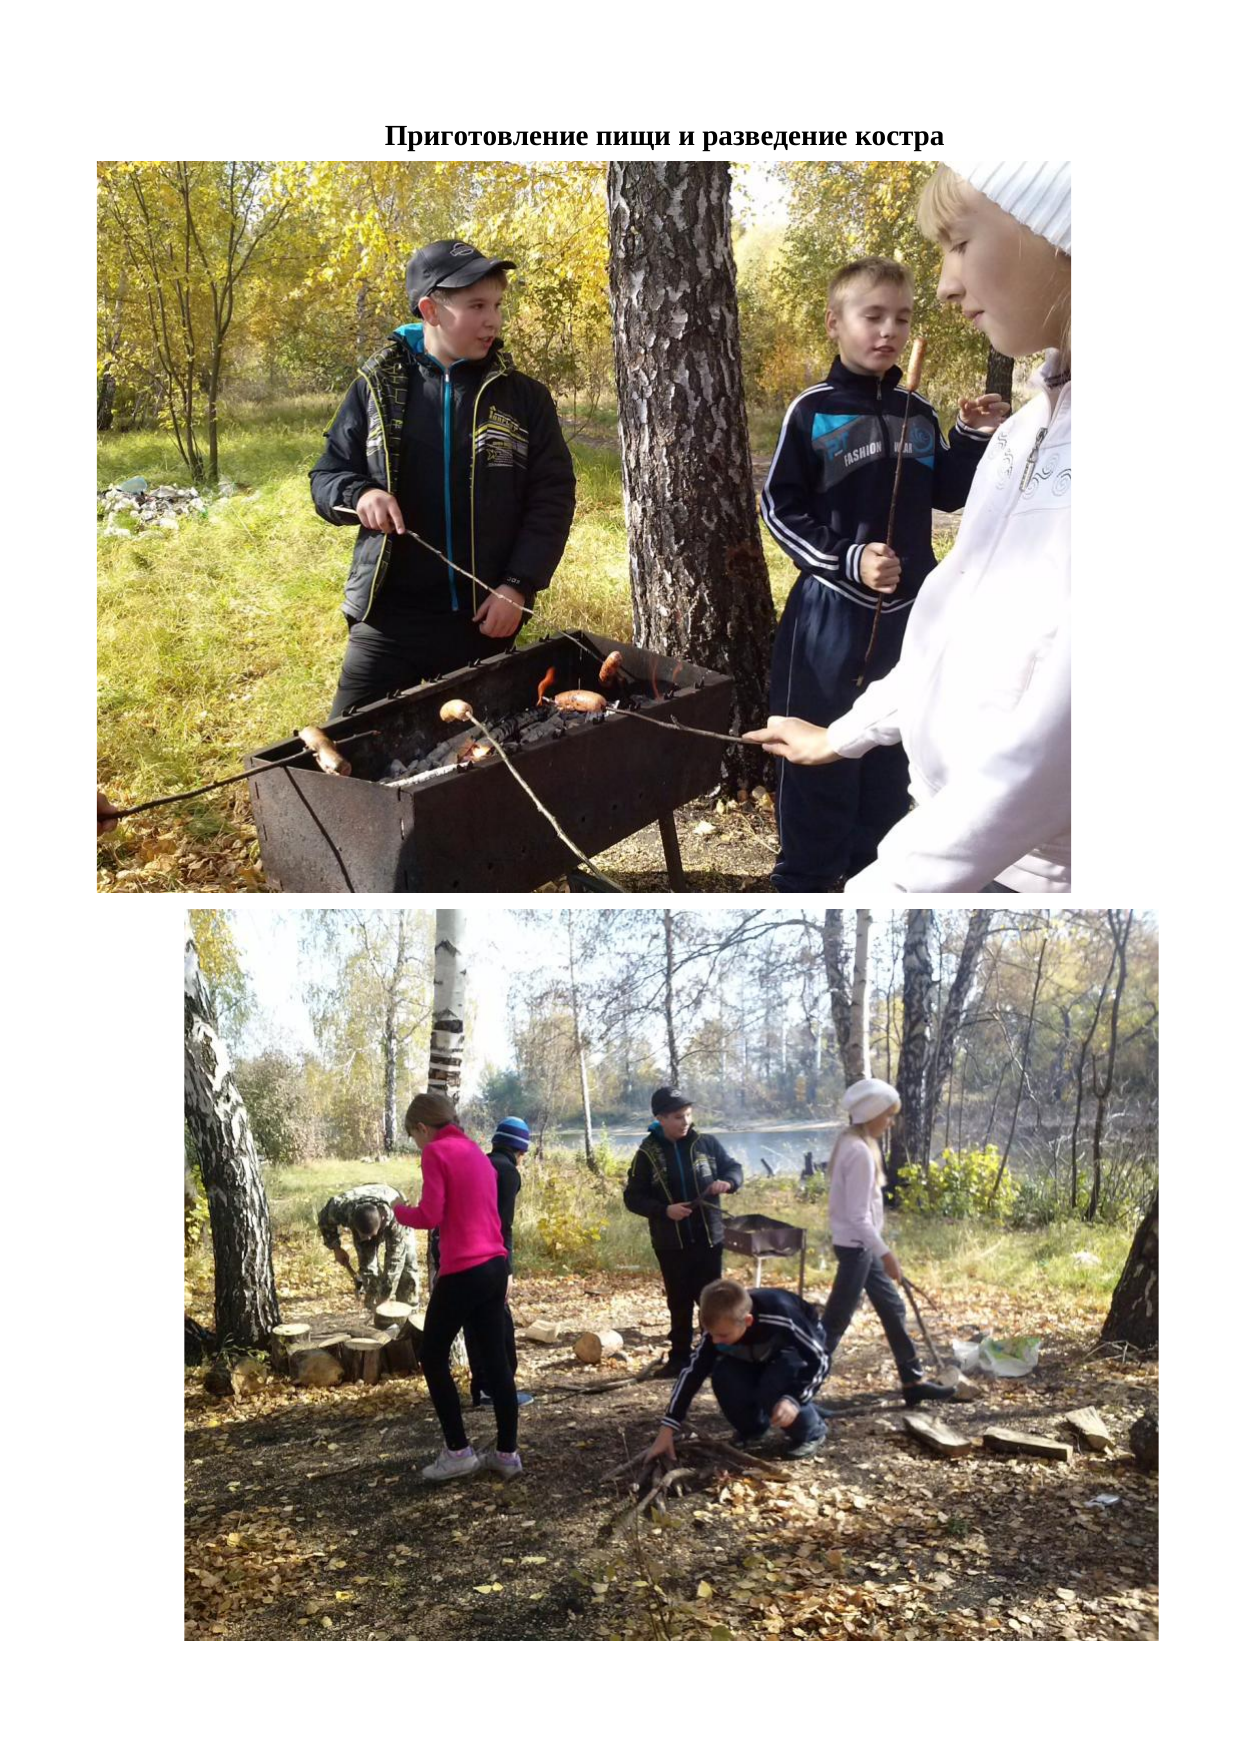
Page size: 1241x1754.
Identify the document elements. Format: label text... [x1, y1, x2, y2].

picture [96, 161, 1072, 893]
text Приготовление пищи и разведение костра [177, 118, 1152, 152]
picture [184, 909, 1159, 1641]
